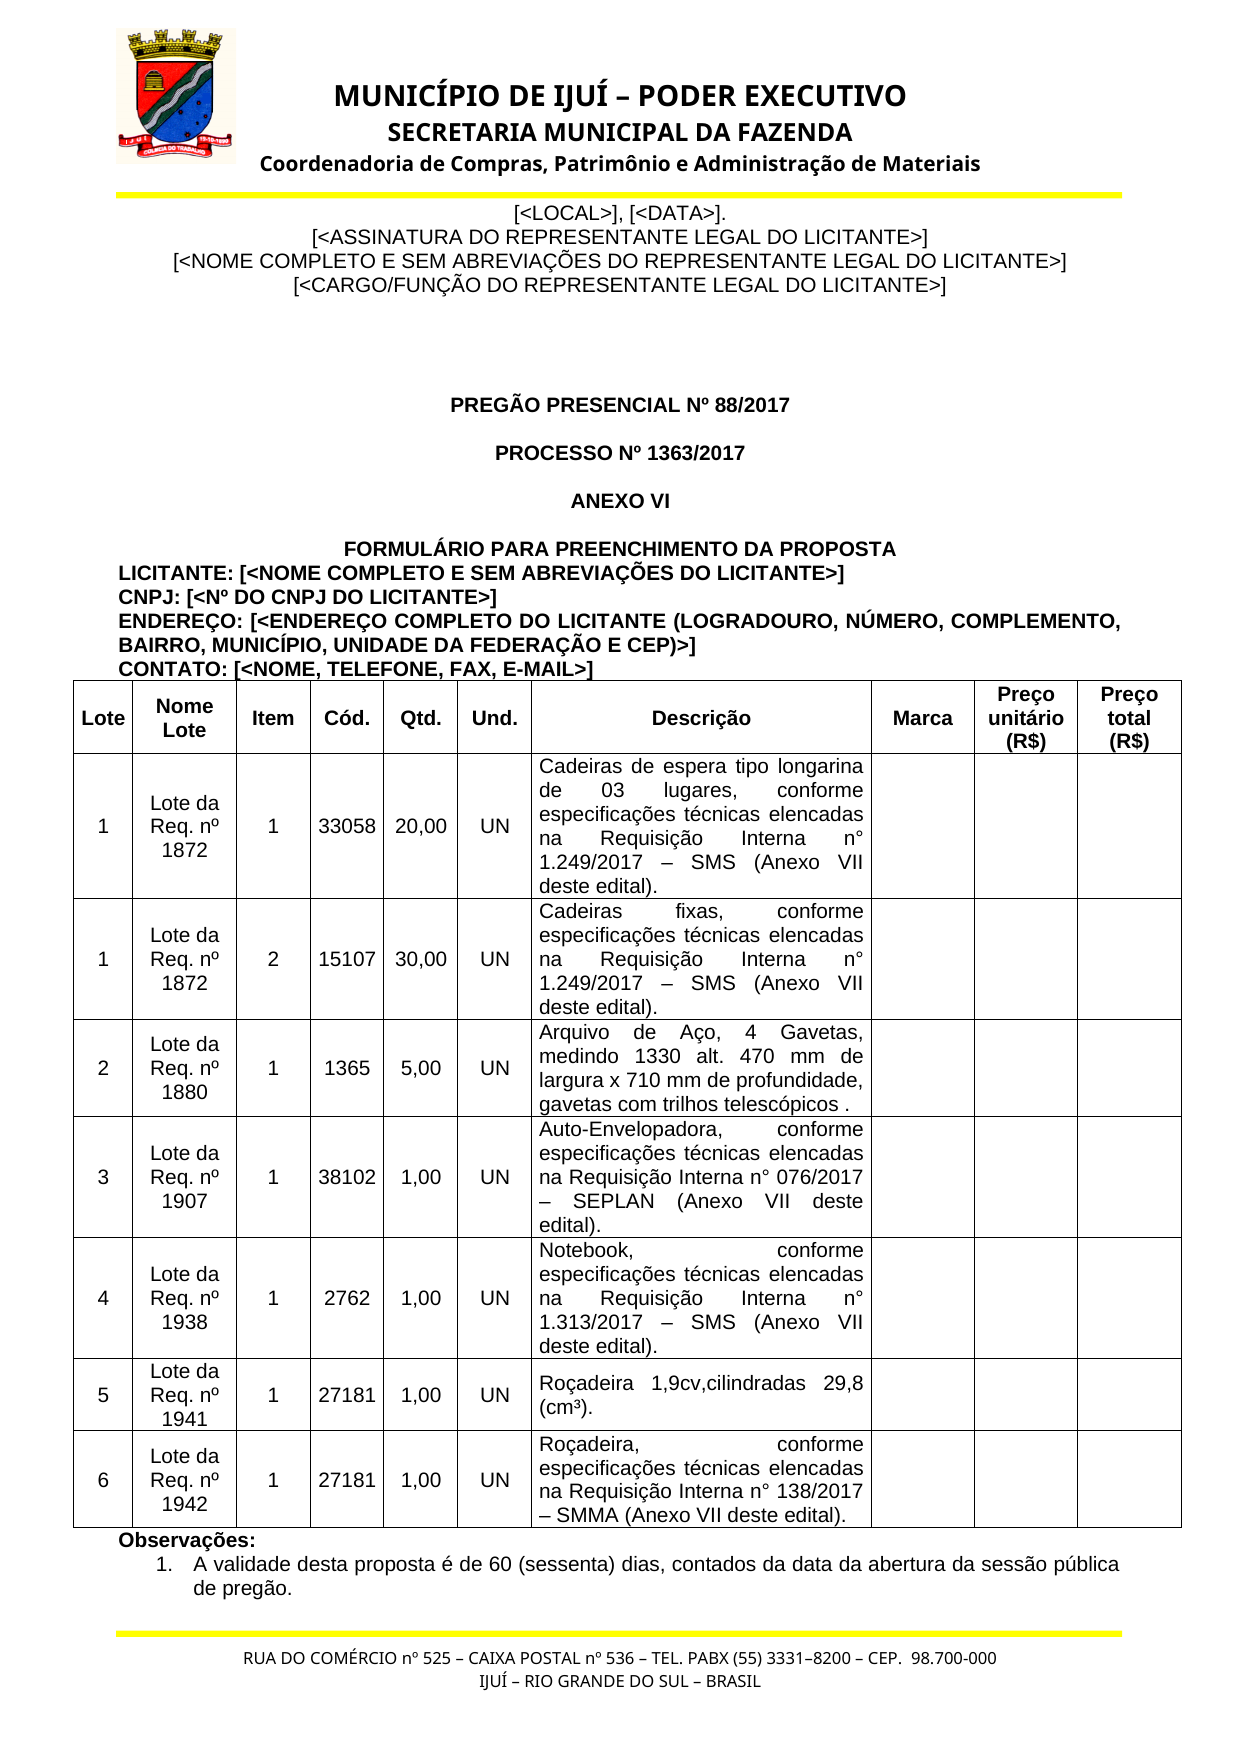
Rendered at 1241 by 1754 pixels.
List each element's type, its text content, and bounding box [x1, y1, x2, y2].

text [<CARGO/FUNÇÃO DO REPRESENTANTE LEGAL DO LICITANTE>] [118, 273, 1122, 297]
table_cell UN [458, 899, 531, 1019]
table_cell Lote da Req. nº 1907 [133, 1117, 236, 1237]
table_cell [872, 1020, 974, 1116]
list A validade desta proposta é de 60 (sessenta) dias, contados da data da abertura da sessão pública de pregão. [156, 1552, 1122, 1600]
table_cell 1 [237, 1020, 310, 1116]
text CNPJ: [<Nº DO CNPJ DO LICITANTE>] [118, 584, 1122, 608]
table_cell [1078, 1359, 1181, 1430]
table_header Qtd. [384, 681, 457, 753]
table_cell [872, 1238, 974, 1357]
table_cell 27181 [311, 1359, 383, 1430]
text LICITANTE: [<NOME COMPLETO E SEM ABREVIAÇÕES DO LICITANTE>] [118, 561, 1122, 584]
table_cell [1078, 1238, 1181, 1357]
table_cell [872, 754, 974, 898]
table_cell Arquivo de Aço, 4 Gavetas, medindo 1330 alt. 470 mm de largura x 710 mm de profundidade, gavetas com trilhos telescópicos . [532, 1020, 871, 1116]
table_cell Lote da Req. nº 1942 [133, 1431, 236, 1527]
table_cell UN [458, 1359, 531, 1430]
table_cell [1078, 1020, 1181, 1116]
table_header Preço total (R$) [1078, 681, 1181, 753]
text FORMULÁRIO PARA PREENCHIMENTO DA PROPOSTA [118, 537, 1122, 561]
table_cell Auto-Envelopadora, conforme especificações técnicas elencadas na Requisição Interna n° 076/2017 – SEPLAN (Anexo VII deste edital). [532, 1117, 871, 1237]
table_cell 1 [237, 1117, 310, 1237]
table_cell [872, 899, 974, 1019]
table_cell Lote da Req. nº 1872 [133, 754, 236, 898]
table_cell Roçadeira, conforme especificações técnicas elencadas na Requisição Interna n° 138/2017 – SMMA (Anexo VII deste edital). [532, 1431, 871, 1527]
table_cell Notebook, conforme especificações técnicas elencadas na Requisição Interna n° 1.313/2017 – SMS (Anexo VII deste edital). [532, 1238, 871, 1357]
table_cell UN [458, 1431, 531, 1527]
table_cell [975, 1359, 1077, 1430]
table_cell [1078, 754, 1181, 898]
table_cell [1078, 1117, 1181, 1237]
table_cell 27181 [311, 1431, 383, 1527]
table_cell 1,00 [384, 1431, 457, 1527]
table_header Descrição [532, 681, 871, 753]
text CONTATO: [<NOME, TELEFONE, FAX, E-MAIL>] [118, 656, 1122, 680]
table_cell [1078, 899, 1181, 1019]
table_cell 38102 [311, 1117, 383, 1237]
table_cell 1 [237, 754, 310, 898]
table_header Marca [872, 681, 974, 753]
table_cell Lote da Req. nº 1880 [133, 1020, 236, 1116]
table_cell [872, 1431, 974, 1527]
text [<ASSINATURA DO REPRESENTANTE LEGAL DO LICITANTE>] [118, 225, 1122, 249]
table_cell UN [458, 1238, 531, 1357]
table_cell [1078, 1431, 1181, 1527]
table_cell 1 [237, 1431, 310, 1527]
table_cell 1,00 [384, 1359, 457, 1430]
table_cell 1 [237, 1359, 310, 1430]
table_cell 5 [74, 1359, 132, 1430]
table_cell Roçadeira 1,9cv,cilindradas 29,8 (cm³). [532, 1359, 871, 1430]
table_cell [975, 899, 1077, 1019]
table_header Cód. [311, 681, 383, 753]
picture [116, 28, 237, 164]
table_cell UN [458, 1117, 531, 1237]
table_cell 1 [237, 1238, 310, 1357]
table_cell [975, 1431, 1077, 1527]
table_cell [872, 1117, 974, 1237]
table_cell 1365 [311, 1020, 383, 1116]
table_cell UN [458, 1020, 531, 1116]
table_cell Lote da Req. nº 1941 [133, 1359, 236, 1430]
table_cell 5,00 [384, 1020, 457, 1116]
table_cell [975, 1238, 1077, 1357]
table_cell 33058 [311, 754, 383, 898]
text PREGÃO PRESENCIAL Nº 88/2017 [118, 393, 1122, 417]
table_cell Cadeiras de espera tipo longarina de 03 lugares, conforme especificações técnicas elencadas na Requisição Interna n° 1.249/2017 – SMS (Anexo VII deste edital). [532, 754, 871, 898]
table_cell 4 [74, 1238, 132, 1357]
table_cell [975, 1117, 1077, 1237]
table_cell Cadeiras fixas, conforme especificações técnicas elencadas na Requisição Interna n° 1.249/2017 – SMS (Anexo VII deste edital). [532, 899, 871, 1019]
table_cell [975, 1020, 1077, 1116]
table_header Und. [458, 681, 531, 753]
table_cell 3 [74, 1117, 132, 1237]
table_cell [872, 1359, 974, 1430]
text [<NOME COMPLETO E SEM ABREVIAÇÕES DO REPRESENTANTE LEGAL DO LICITANTE>] [118, 249, 1122, 273]
table_cell 1,00 [384, 1238, 457, 1357]
table_cell Lote da Req. nº 1872 [133, 899, 236, 1019]
table_cell 2 [74, 1020, 132, 1116]
table_cell Lote da Req. nº 1938 [133, 1238, 236, 1357]
table_header Item [237, 681, 310, 753]
text [<LOCAL>], [<DATA>]. [118, 201, 1122, 225]
table_cell UN [458, 754, 531, 898]
text PROCESSO Nº 1363/2017 [118, 441, 1122, 465]
table_header Nome Lote [133, 681, 236, 753]
text ENDEREÇO: [<ENDEREÇO COMPLETO DO LICITANTE (LOGRADOURO, NÚMERO, COMPLEMENTO, BAIRRO, MUNICÍPIO, UNIDADE DA FEDERAÇÃO E CEP)>] [118, 608, 1122, 656]
table_cell 20,00 [384, 754, 457, 898]
table_cell 2 [237, 899, 310, 1019]
table_cell 6 [74, 1431, 132, 1527]
table_cell 15107 [311, 899, 383, 1019]
text Observações: [118, 1528, 1122, 1552]
table_cell 1,00 [384, 1117, 457, 1237]
table_cell [975, 754, 1077, 898]
table_cell 1 [74, 899, 132, 1019]
table_cell 1 [74, 754, 132, 898]
table_header Lote [74, 681, 132, 753]
table_header Preço unitário (R$) [975, 681, 1077, 753]
table_cell 30,00 [384, 899, 457, 1019]
table_cell 2762 [311, 1238, 383, 1357]
text ANEXO VI [118, 489, 1122, 513]
